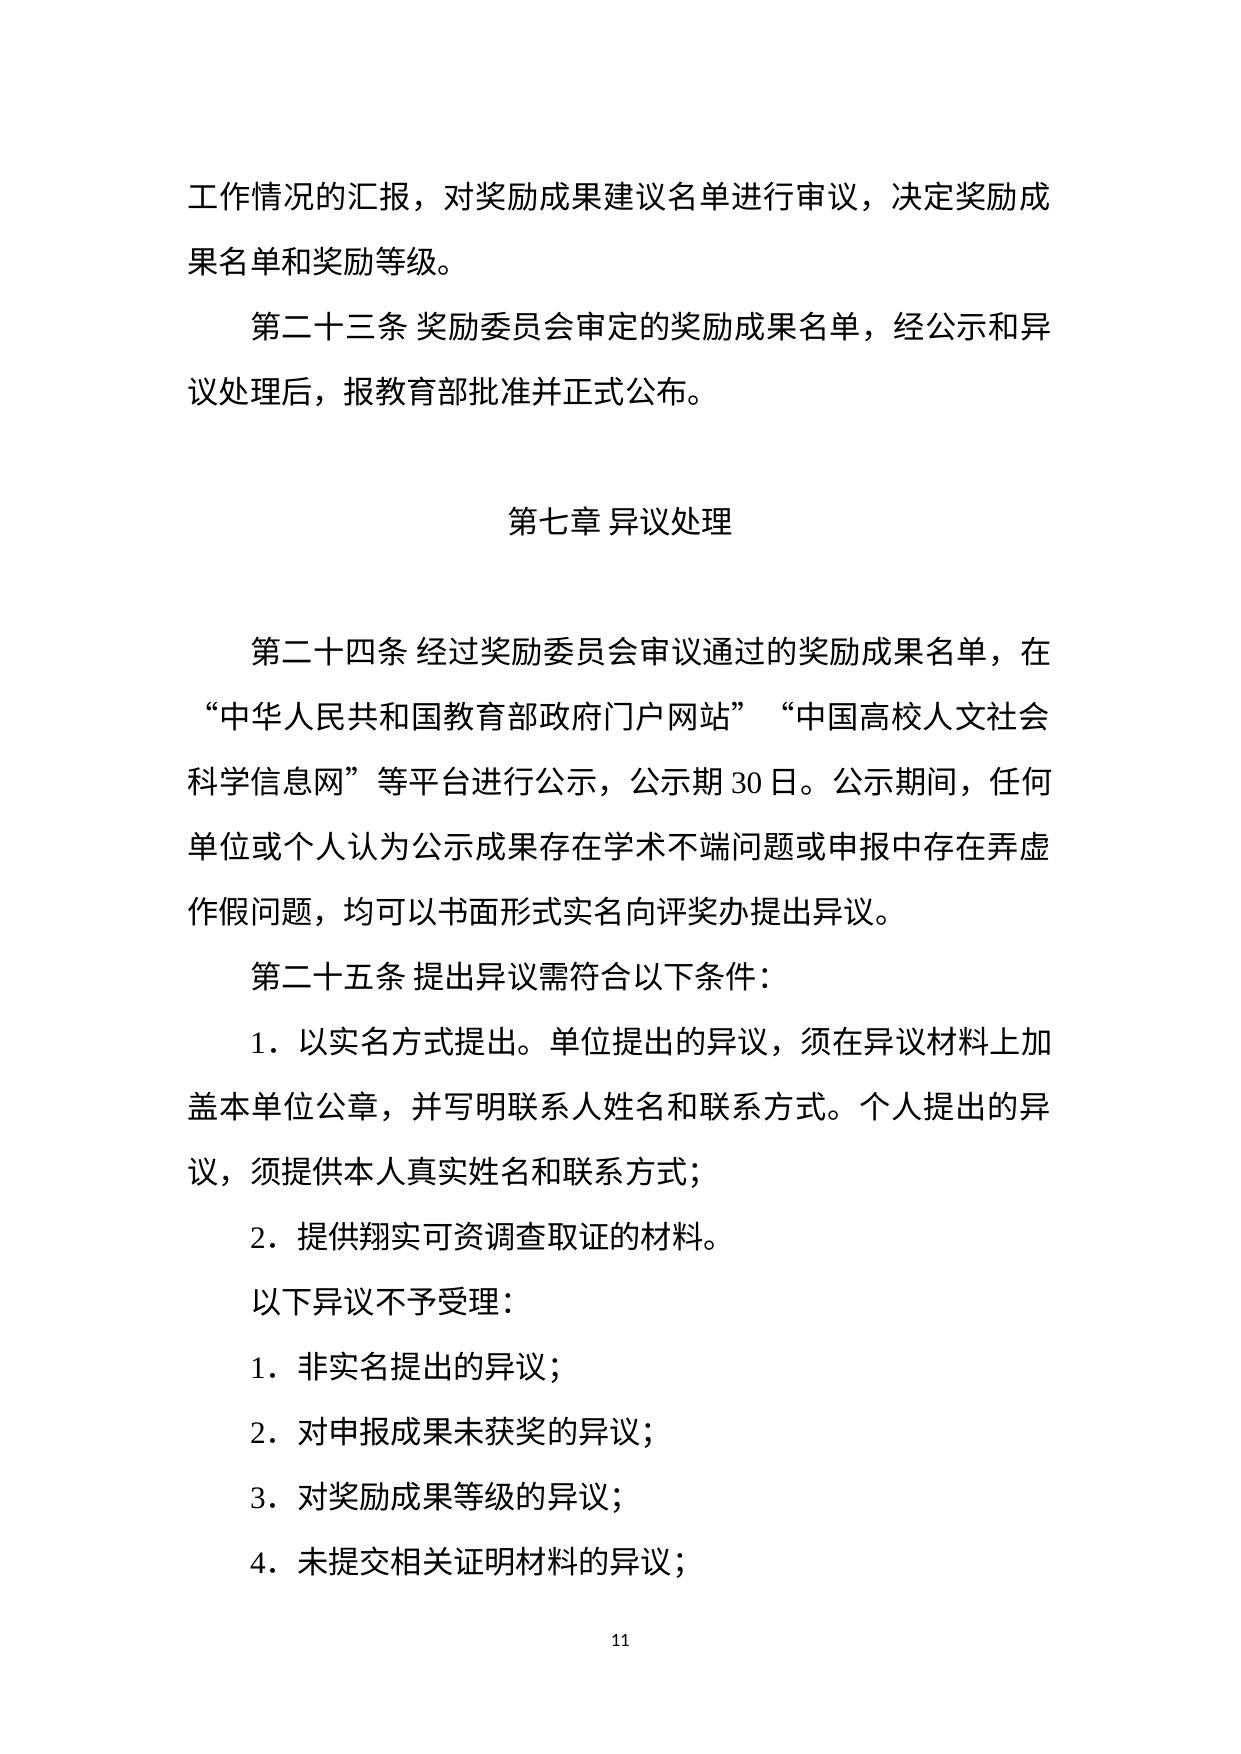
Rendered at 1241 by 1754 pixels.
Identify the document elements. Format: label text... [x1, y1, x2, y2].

text 1．以实名方式提出。单位提出的异议，须在异议材料上加盖本单位公章，并写明联系人姓名和联系方式。个人提出的异议，须提供本人真实姓名和联系方式； [187, 1007, 1053, 1202]
text 第七章 异议处理 [187, 487, 1053, 552]
text 1．非实名提出的异议； [187, 1332, 1053, 1397]
text 2．对申报成果未获奖的异议； [187, 1397, 1053, 1462]
text 以下异议不予受理： [187, 1267, 1053, 1332]
text 第二十三条 奖励委员会审定的奖励成果名单，经公示和异议处理后，报教育部批准并正式公布。 [187, 292, 1053, 422]
text 4．未提交相关证明材料的异议； [187, 1527, 1053, 1592]
text 第二十五条 提出异议需符合以下条件： [187, 942, 1053, 1007]
text 2．提供翔实可资调查取证的材料。 [187, 1202, 1053, 1267]
text 第二十四条 经过奖励委员会审议通过的奖励成果名单，在“中华人民共和国教育部政府门户网站”“中国高校人文社会科学信息网”等平台进行公示，公示期30日。公示期间，任何单位或个人认为公示成果存在学术不端问题或申报中存在弄虚作假问题，均可以书面形式实名向评奖办提出异议。 [187, 617, 1053, 942]
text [187, 162, 1053, 292]
text 3．对奖励成果等级的异议； [187, 1462, 1053, 1527]
